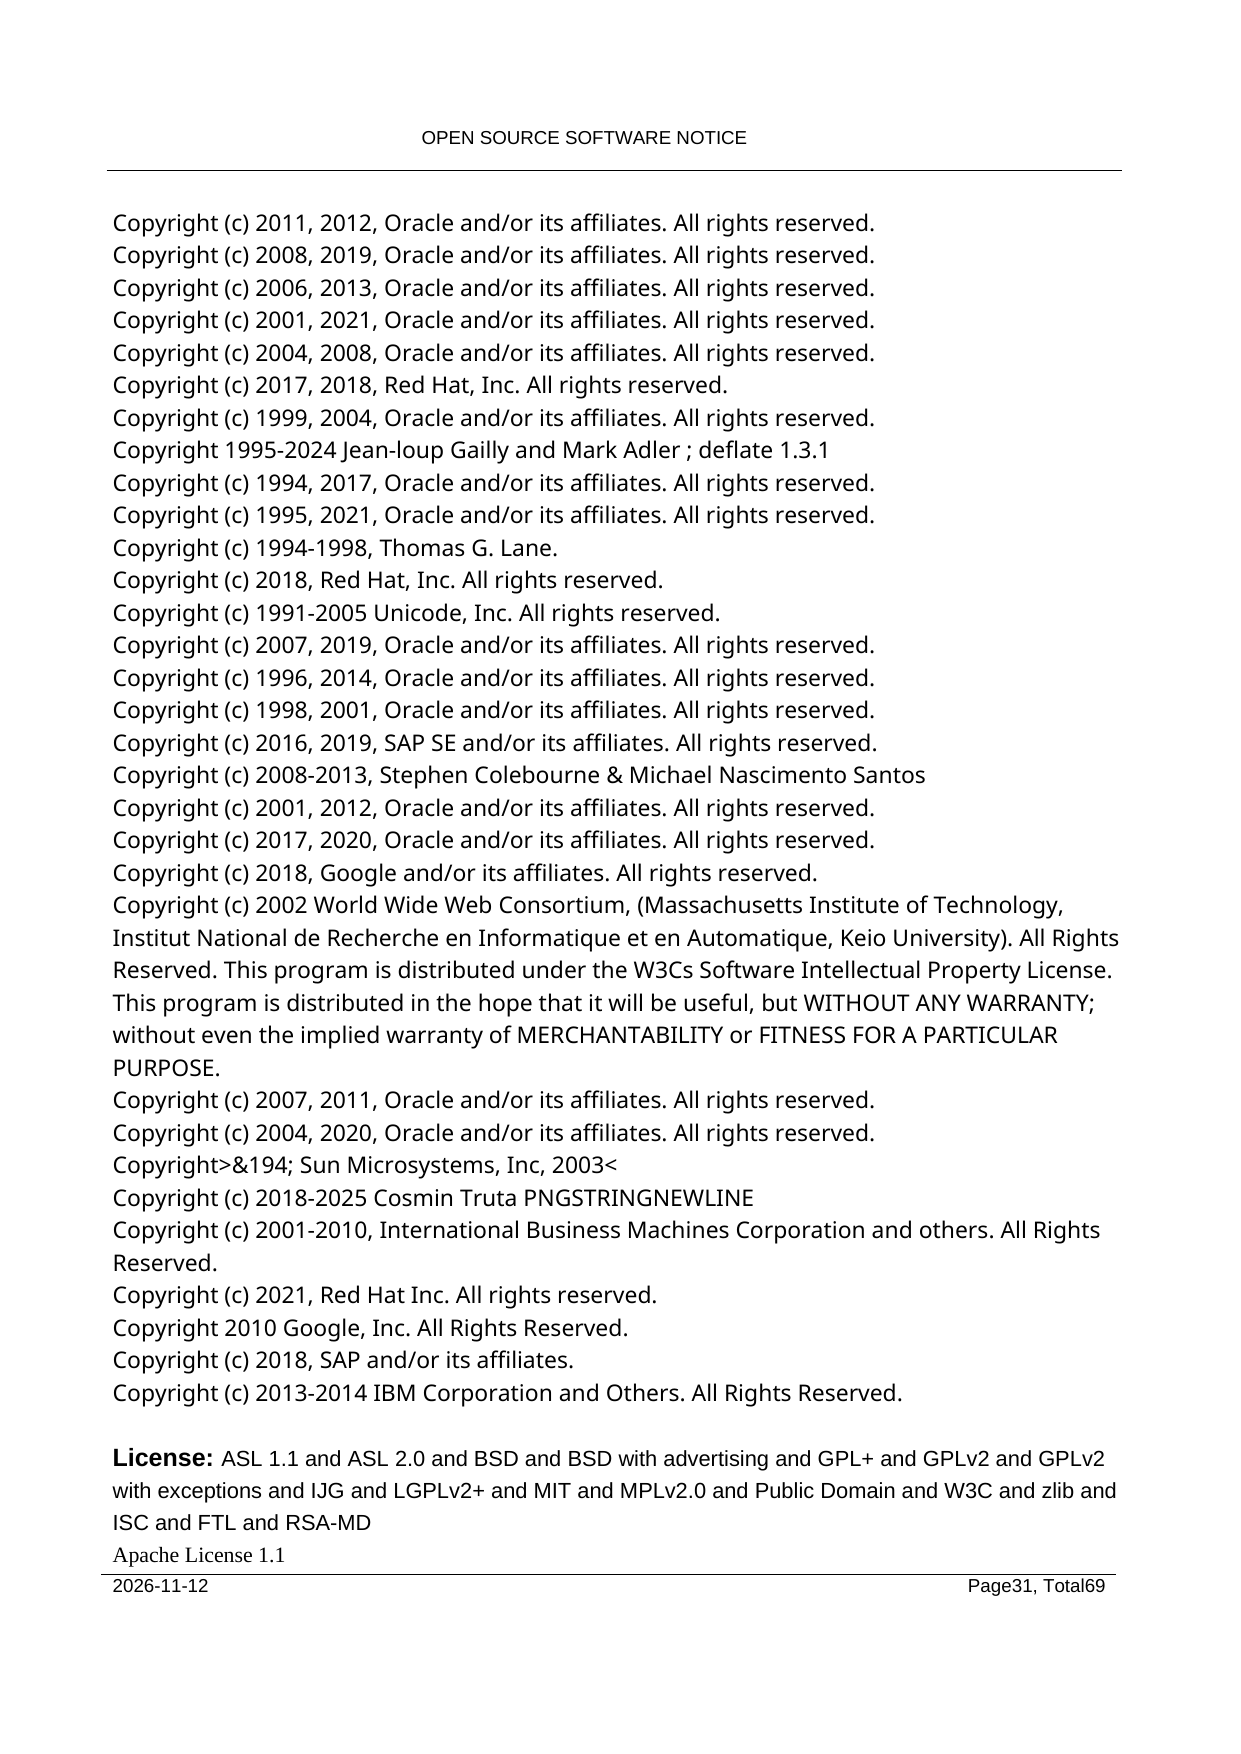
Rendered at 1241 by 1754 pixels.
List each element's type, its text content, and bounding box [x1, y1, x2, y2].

text License: ASL 1.1 and ASL 2.0 and BSD and BSD with advertising and GPL+ and GPLv2 and GPLv2 with exceptions and IJG and LGPLv2+ and MIT and MPLv2.0 and Public Domain and W3C and zlib and ISC and FTL and RSA-MD [112, 1441, 1128, 1539]
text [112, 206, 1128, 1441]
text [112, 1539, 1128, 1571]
